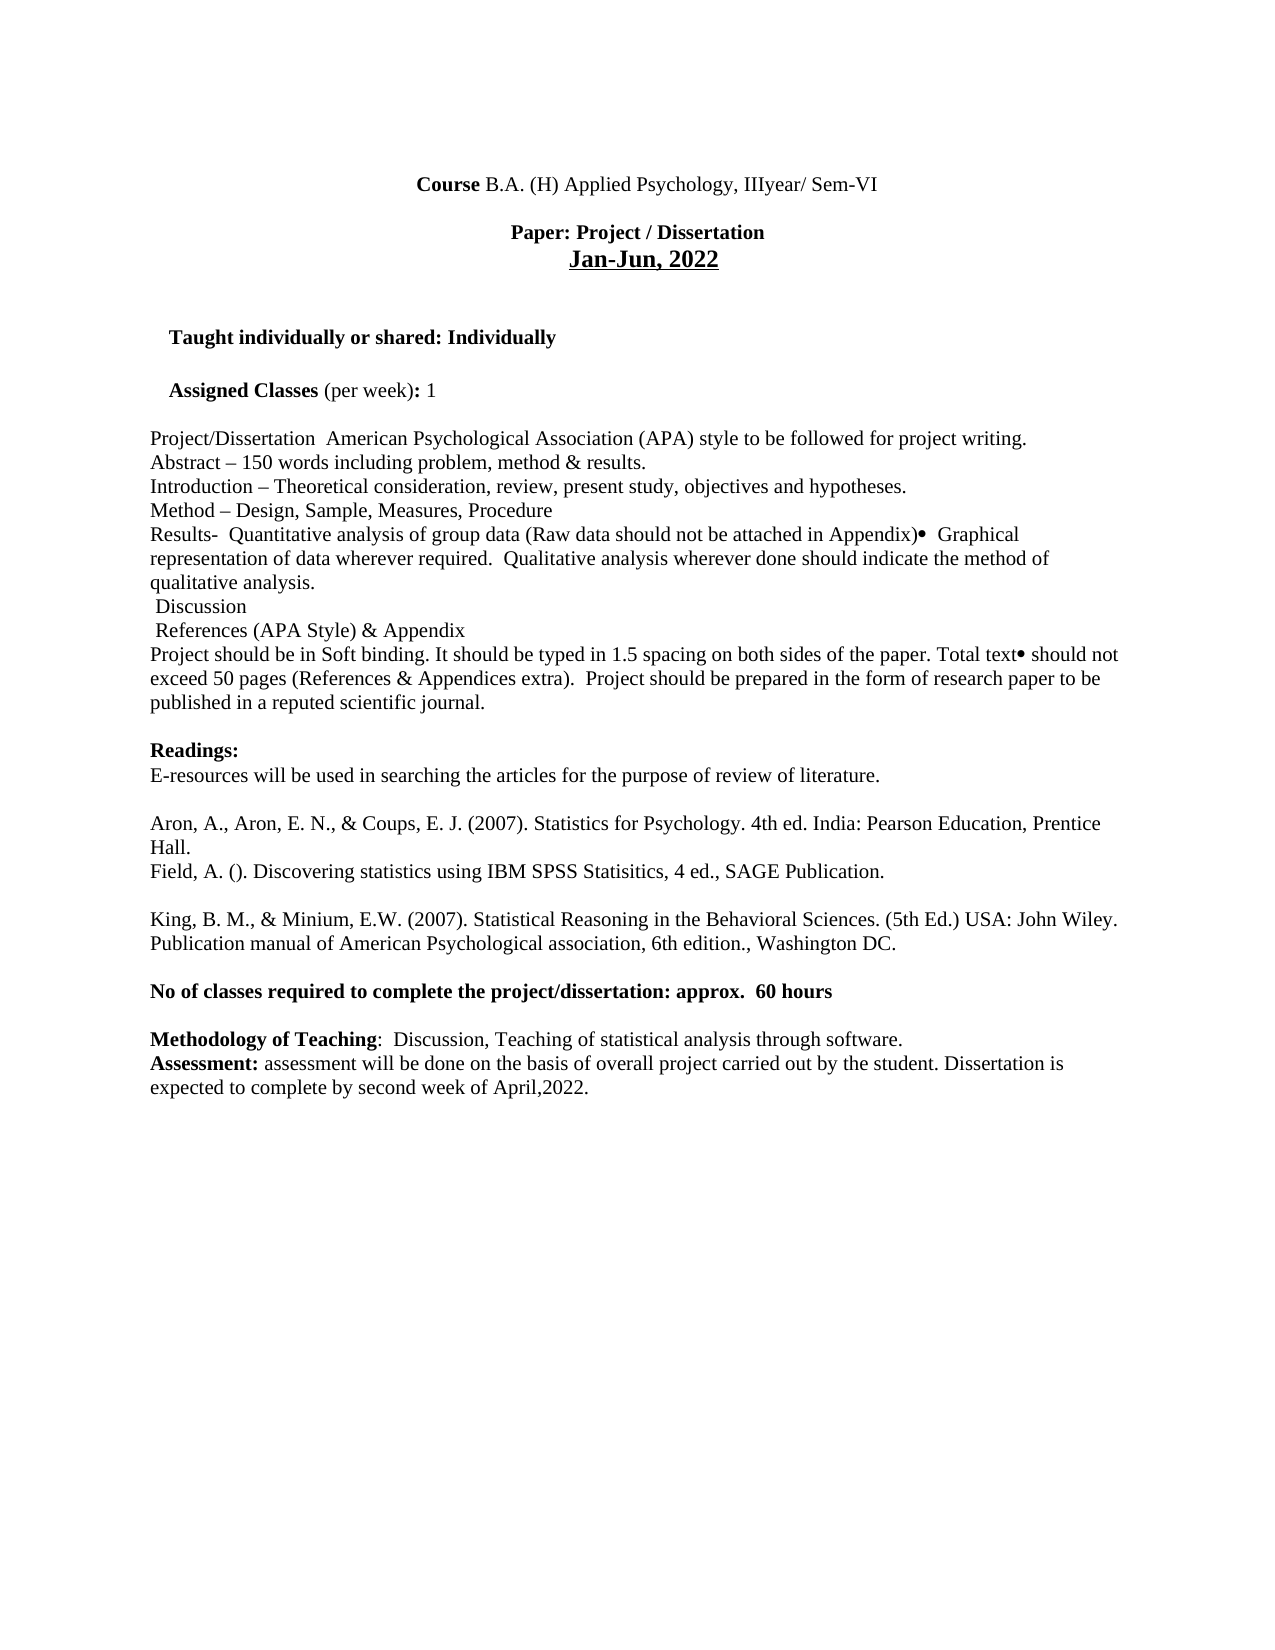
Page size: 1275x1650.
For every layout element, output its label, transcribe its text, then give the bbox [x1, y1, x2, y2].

text Project/Dissertation American Psychological Association (APA) style to be followed for project writing. [150, 426, 1125, 450]
text Methodology of Teaching: Discussion, Teaching of statistical analysis through software. [150, 1027, 1125, 1051]
text Assigned Classes (per week): 1 [169, 377, 1125, 402]
text Jan-Jun, 2022 [150, 244, 1137, 273]
text Readings: [150, 738, 1125, 762]
text Discussion [150, 594, 1125, 618]
text Paper: Project / Dissertation [150, 220, 1125, 244]
text Aron, A., Aron, E. N., & Coups, E. J. (2007). Statistics for Psychology. 4th ed. India: Pearson Education, Prentice Hall. [150, 811, 1125, 859]
text Method – Design, Sample, Measures, Procedure [150, 498, 1125, 522]
text Course B.A. (H) Applied Psychology, IIIyear/ Sem-VI [169, 172, 1125, 196]
text Results- Quantitative analysis of group data (Raw data should not be attached in Appendix) Graphical representation of data wherever required. Qualitative analysis wherever done should indicate the method of qualitative analysis. [150, 522, 1125, 594]
text Introduction – Theoretical consideration, review, present study, objectives and hypotheses. [150, 474, 1125, 498]
text Assessment: assessment will be done on the basis of overall project carried out by the student. Dissertation is expected to complete by second week of April,2022. [150, 1051, 1125, 1099]
text No of classes required to complete the project/dissertation: approx. 60 hours [150, 979, 1125, 1003]
text Abstract – 150 words including problem, method & results. [150, 450, 1125, 474]
text E-resources will be used in searching the articles for the purpose of review of literature. [150, 762, 1125, 787]
text Field, A. (). Discovering statistics using IBM SPSS Statisitics, 4 ed., SAGE Publication. [150, 859, 1125, 883]
text King, B. M., & Minium, E.W. (2007). Statistical Reasoning in the Behavioral Sciences. (5th Ed.) USA: John Wiley. [150, 907, 1125, 931]
text Taught individually or shared: Individually [169, 325, 1125, 349]
text References (APA Style) & Appendix [150, 618, 1125, 642]
text Publication manual of American Psychological association, 6th edition., Washington DC. [150, 931, 1125, 955]
text Project should be in Soft binding. It should be typed in 1.5 spacing on both sides of the paper. Total text should not exceed 50 pages (References & Appendices extra). Project should be prepared in the form of research paper to be published in a reputed scientific journal. [150, 642, 1125, 714]
